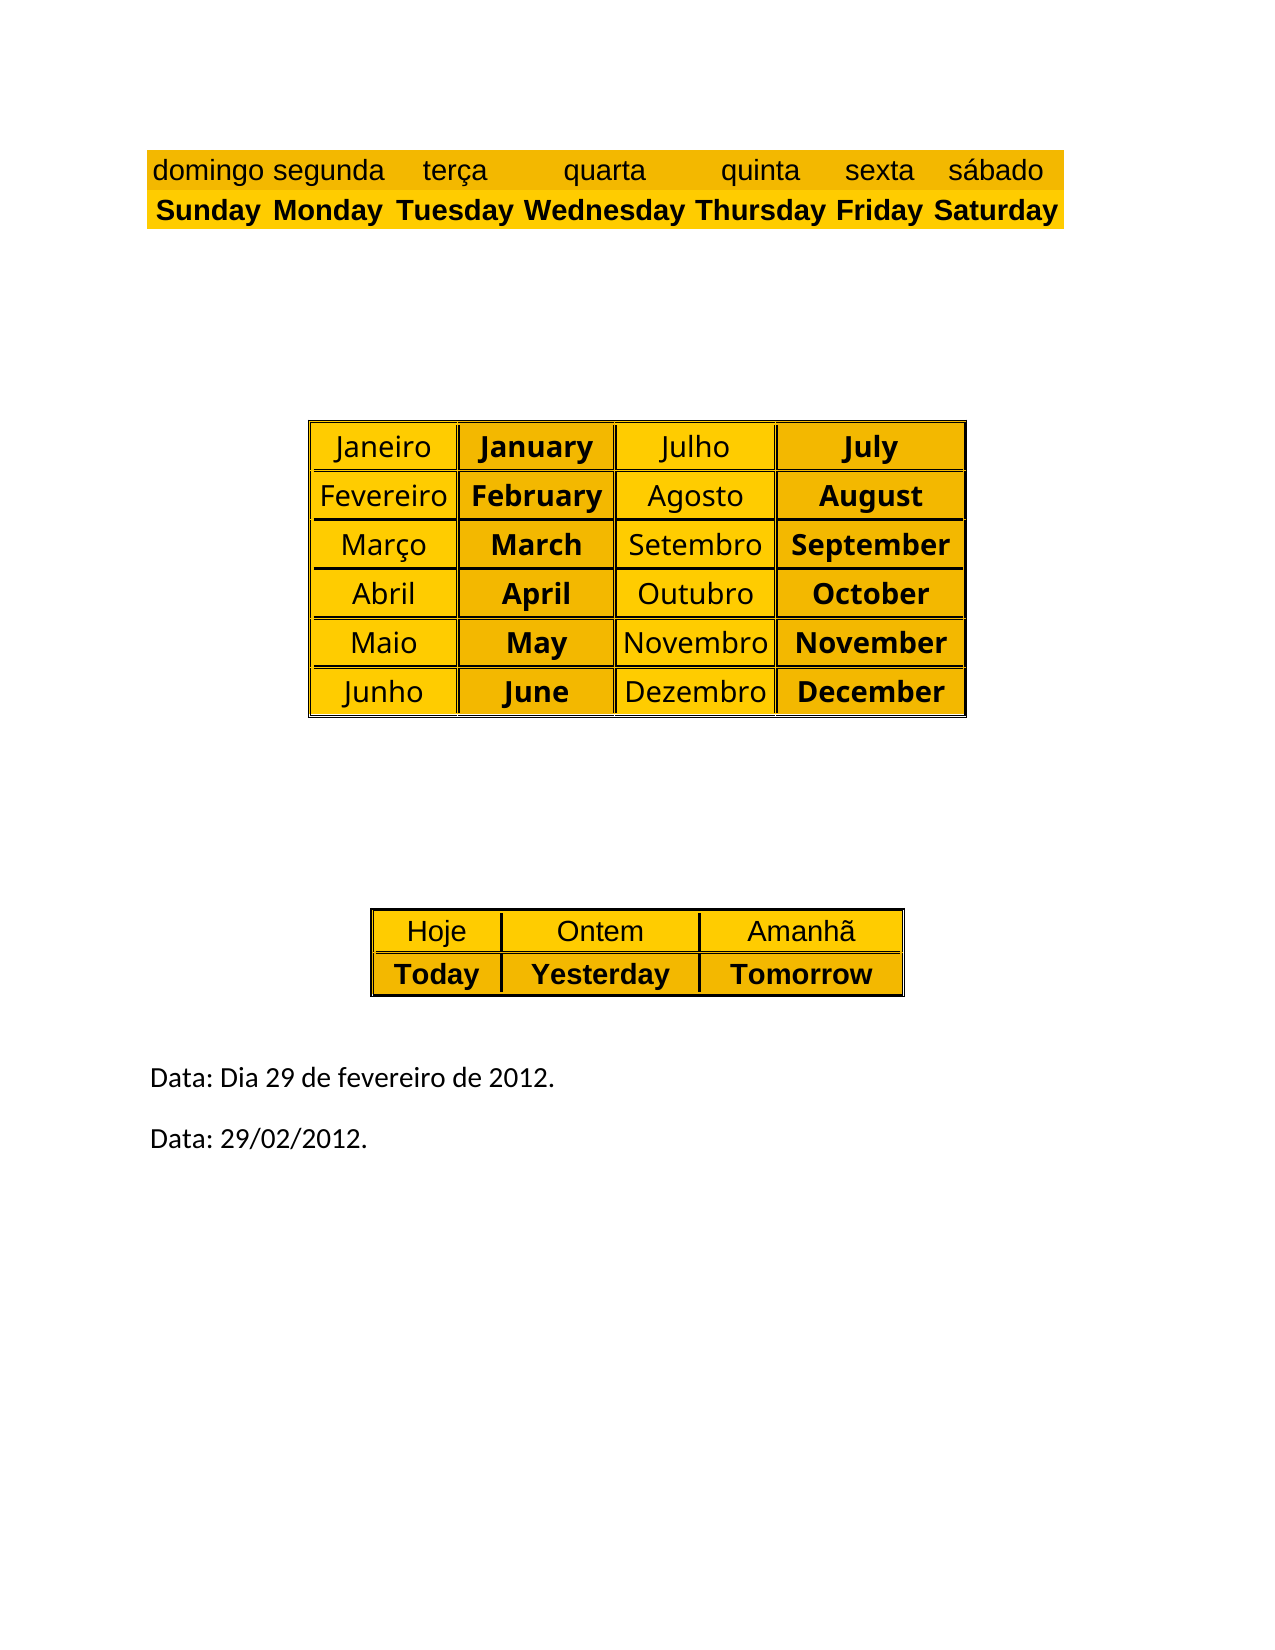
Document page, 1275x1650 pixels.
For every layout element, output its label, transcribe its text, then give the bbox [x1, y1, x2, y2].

table_cell Tuesday [391, 190, 519, 229]
table_cell Fevereiro [309, 469, 458, 518]
table_cell Thursday [690, 190, 831, 229]
table_cell Maio [311, 616, 456, 665]
table_cell February [460, 472, 613, 518]
table_cell Setembro [617, 521, 774, 567]
table_cell March [460, 521, 613, 567]
table_cell Friday [831, 190, 928, 229]
table_cell Outubro [617, 570, 774, 616]
table_header Julho [615, 421, 776, 469]
table_cell Dezembro [615, 665, 776, 714]
text Data: 29/02/2012. [150, 1121, 1125, 1156]
table_header July [776, 423, 964, 469]
table_header quarta [519, 150, 690, 190]
table_header Janeiro [311, 421, 458, 469]
table_cell April [460, 570, 613, 616]
table_header Amanhã [699, 911, 902, 951]
table_header quinta [690, 150, 831, 190]
table_header sexta [831, 150, 928, 190]
table_header Hoje [374, 911, 501, 951]
table_header domingo [147, 150, 270, 190]
table_cell November [778, 616, 965, 665]
table_header terça [391, 150, 519, 190]
table_cell Agosto [617, 472, 774, 518]
table_header segunda [270, 150, 391, 190]
table_cell Today [372, 951, 501, 994]
table_cell October [778, 567, 964, 616]
table_header January [458, 421, 615, 469]
table_cell September [778, 518, 966, 567]
table_cell Wednesday [519, 190, 690, 229]
table_header sábado [928, 150, 1064, 190]
table_cell Sunday [147, 190, 270, 229]
table_cell Tomorrow [699, 951, 903, 994]
table_cell June [458, 665, 615, 714]
table_cell Abril [311, 567, 456, 616]
table_cell Yesterday [501, 954, 699, 994]
table_cell Novembro [617, 620, 774, 665]
table_cell Monday [270, 190, 391, 229]
table_cell May [460, 620, 613, 665]
table_cell Junho [311, 665, 458, 714]
table_cell Saturday [928, 190, 1064, 229]
table_cell August [776, 469, 966, 518]
table_cell Março [309, 518, 456, 567]
table_header Ontem [501, 911, 699, 951]
text Data: Dia 29 de fevereiro de 2012. [150, 1059, 1125, 1094]
table_cell December [776, 665, 965, 714]
